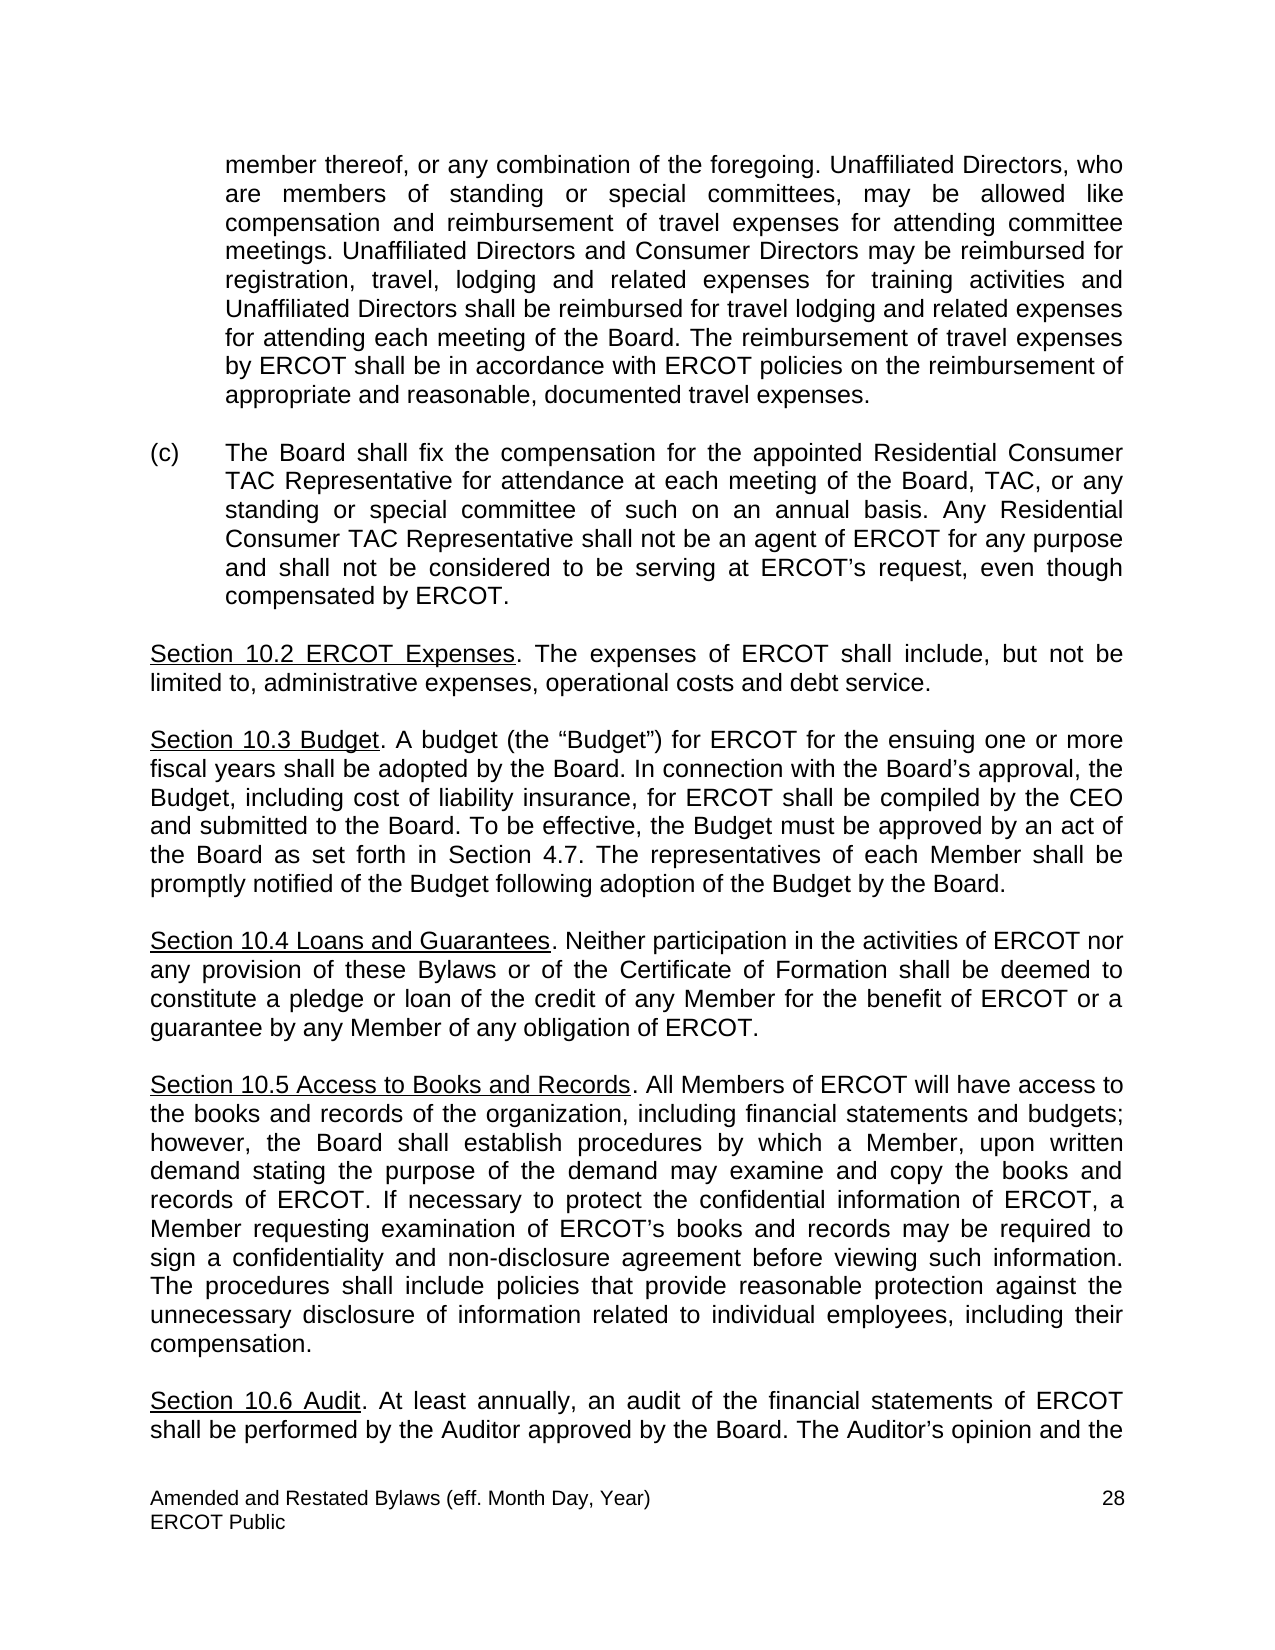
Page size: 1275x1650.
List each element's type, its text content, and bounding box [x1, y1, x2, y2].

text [150, 1386, 1125, 1444]
text Section 10.5 Access to Books and Records. All Members of ERCOT will have access to the books and records of the organization, including financial statements and budgets; however, the Board shall establish procedures by which a Member, upon written demand stating the purpose of the demand may examine and copy the books and records of ERCOT. If necessary to protect the confidential information of ERCOT, a Member requesting examination of ERCOT’s books and records may be required to sign a confidentiality and non-disclosure agreement before viewing such information. The procedures shall include policies that provide reasonable protection against the unnecessary disclosure of information related to individual employees, including their compensation. [150, 1070, 1125, 1357]
text Section 10.4 Loans and Guarantees. Neither participation in the activities of ERCOT nor any provision of these Bylaws or of the Certificate of Formation shall be deemed to constitute a pledge or loan of the credit of any Member for the benefit of ERCOT or a guarantee by any Member of any obligation of ERCOT. [150, 926, 1125, 1041]
text Section 10.2 ERCOT Expenses. The expenses of ERCOT shall include, but not be limited to, administrative expenses, operational costs and debt service. [150, 639, 1125, 696]
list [150, 150, 1125, 409]
text Section 10.3 Budget. A budget (the “Budget”) for ERCOT for the ensuing one or more fiscal years shall be adopted by the Board. In connection with the Board’s approval, the Budget, including cost of liability insurance, for ERCOT shall be compiled by the CEO and submitted to the Board. To be effective, the Budget must be approved by an act of the Board as set forth in Section 4.7. The representatives of each Member shall be promptly notified of the Budget following adoption of the Budget by the Board. [150, 725, 1125, 897]
list The Board shall fix the compensation for the appointed Residential Consumer TAC Representative for attendance at each meeting of the Board, TAC, or any standing or special committee of such on an annual basis. Any Residential Consumer TAC Representative shall not be an agent of ERCOT for any purpose and shall not be considered to be serving at ERCOT’s request, even though compensated by ERCOT. [150, 437, 1125, 610]
